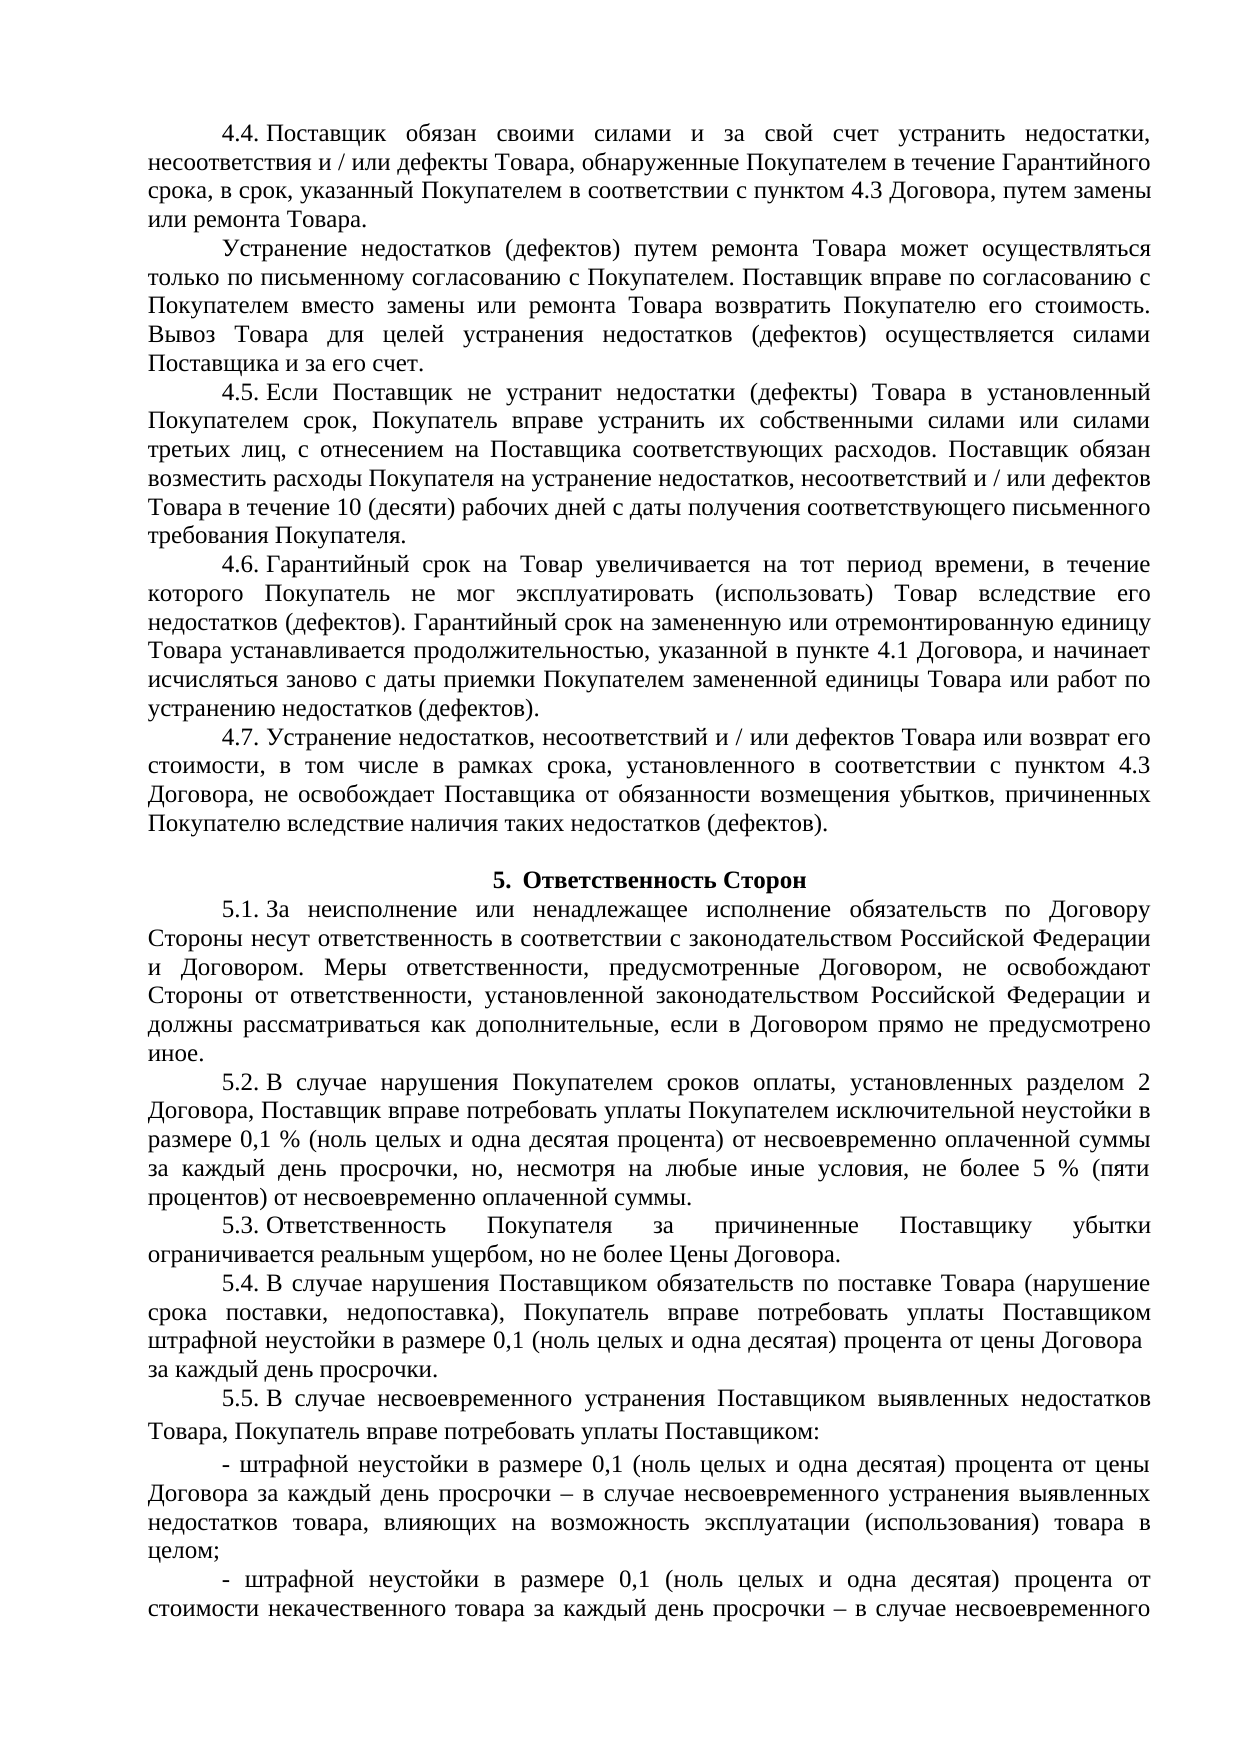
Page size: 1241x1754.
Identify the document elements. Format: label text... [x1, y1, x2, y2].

list Поставщик обязан своими силами и за свой счет устранить недостатки, несоответствия и / или дефекты Товара, обнаруженные Покупателем в течение Гарантийного срока, в срок, указанный Покупателем в соответствии с пунктом 4.3 Договора, путем замены или ремонта Товара. [148, 118, 1152, 233]
list За неисполнение или ненадлежащее исполнение обязательств по Договору Стороны несут ответственность в соответствии с законодательством Российской Федерации и Договором. Меры ответственности, предусмотренные Договором, не освобождают Стороны от ответственности, установленной законодательством Российской Федерации и должны рассматриваться как дополнительные, если в Договором прямо не предусмотрено иное. [148, 894, 1152, 1067]
list Гарантийный срок на Товар увеличивается на тот период времени, в течение которого Покупатель не мог эксплуатировать (использовать) Товар вследствие его недостатков (дефектов). Гарантийный срок на замененную или отремонтированную единицу Товара устанавливается продолжительностью, указанной в пункте 4.1 Договора, и начинает исчисляться заново с даты приемки Покупателем замененной единицы Товара или работ по устранению недостатков (дефектов). [148, 549, 1152, 722]
list В случае нарушения Поставщиком обязательств по поставке Товара (нарушение срока поставки, недопоставка), Покупатель вправе потребовать уплаты Поставщиком штрафной неустойки в размере 0,1 (ноль целых и одна десятая) процента от цены Договора за каждый день просрочки. [148, 1268, 1152, 1383]
list - штрафной неустойки в размере 0,1 (ноль целых и одна десятая) процента от цены Договора за каждый день просрочки – в случае несвоевременного устранения выявленных недостатков товара, влияющих на возможность эксплуатации (использования) товара в целом; [148, 1449, 1152, 1564]
list В случае нарушения Покупателем сроков оплаты, установленных разделом 2 Договора, Поставщик вправе потребовать уплаты Покупателем исключительной неустойки в размере 0,1 % (ноль целых и одна десятая процента) от несвоевременно оплаченной суммы за каждый день просрочки, но, несмотря на любые иные условия, не более 5 % (пяти процентов) от несвоевременно оплаченной суммы. [148, 1067, 1152, 1211]
list Ответственность Покупателя за причиненные Поставщику убытки ограничивается реальным ущербом, но не более Цены Договора. [148, 1211, 1152, 1268]
text Устранение недостатков (дефектов) путем ремонта Товара может осуществляться только по письменному согласованию с Покупателем. Поставщик вправе по согласованию с Покупателем вместо замены или ремонта Товара возвратить Покупателю его стоимость. Вывоз Товара для целей устранения недостатков (дефектов) осуществляется силами Поставщика и за его счет. [148, 233, 1152, 377]
list Устранение недостатков, несоответствий и / или дефектов Товара или возврат его стоимости, в том числе в рамках срока, установленного в соответствии с пунктом 4.3 Договора, не освобождает Поставщика от обязанности возмещения убытков, причиненных Покупателю вследствие наличия таких недостатков (дефектов). [148, 722, 1152, 837]
list В случае несвоевременного устранения Поставщиком выявленных недостатков Товара, Покупатель вправе потребовать уплаты Поставщиком: [148, 1383, 1152, 1445]
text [148, 1564, 1152, 1622]
list Ответственность Сторон [148, 866, 1152, 894]
list Если Поставщик не устранит недостатки (дефекты) Товара в установленный Покупателем срок, Покупатель вправе устранить их собственными силами или силами третьих лиц, с отнесением на Поставщика соответствующих расходов. Поставщик обязан возместить расходы Покупателя на устранение недостатков, несоответствий и / или дефектов Товара в течение 10 (десяти) рабочих дней с даты получения соответствующего письменного требования Покупателя. [148, 377, 1152, 549]
